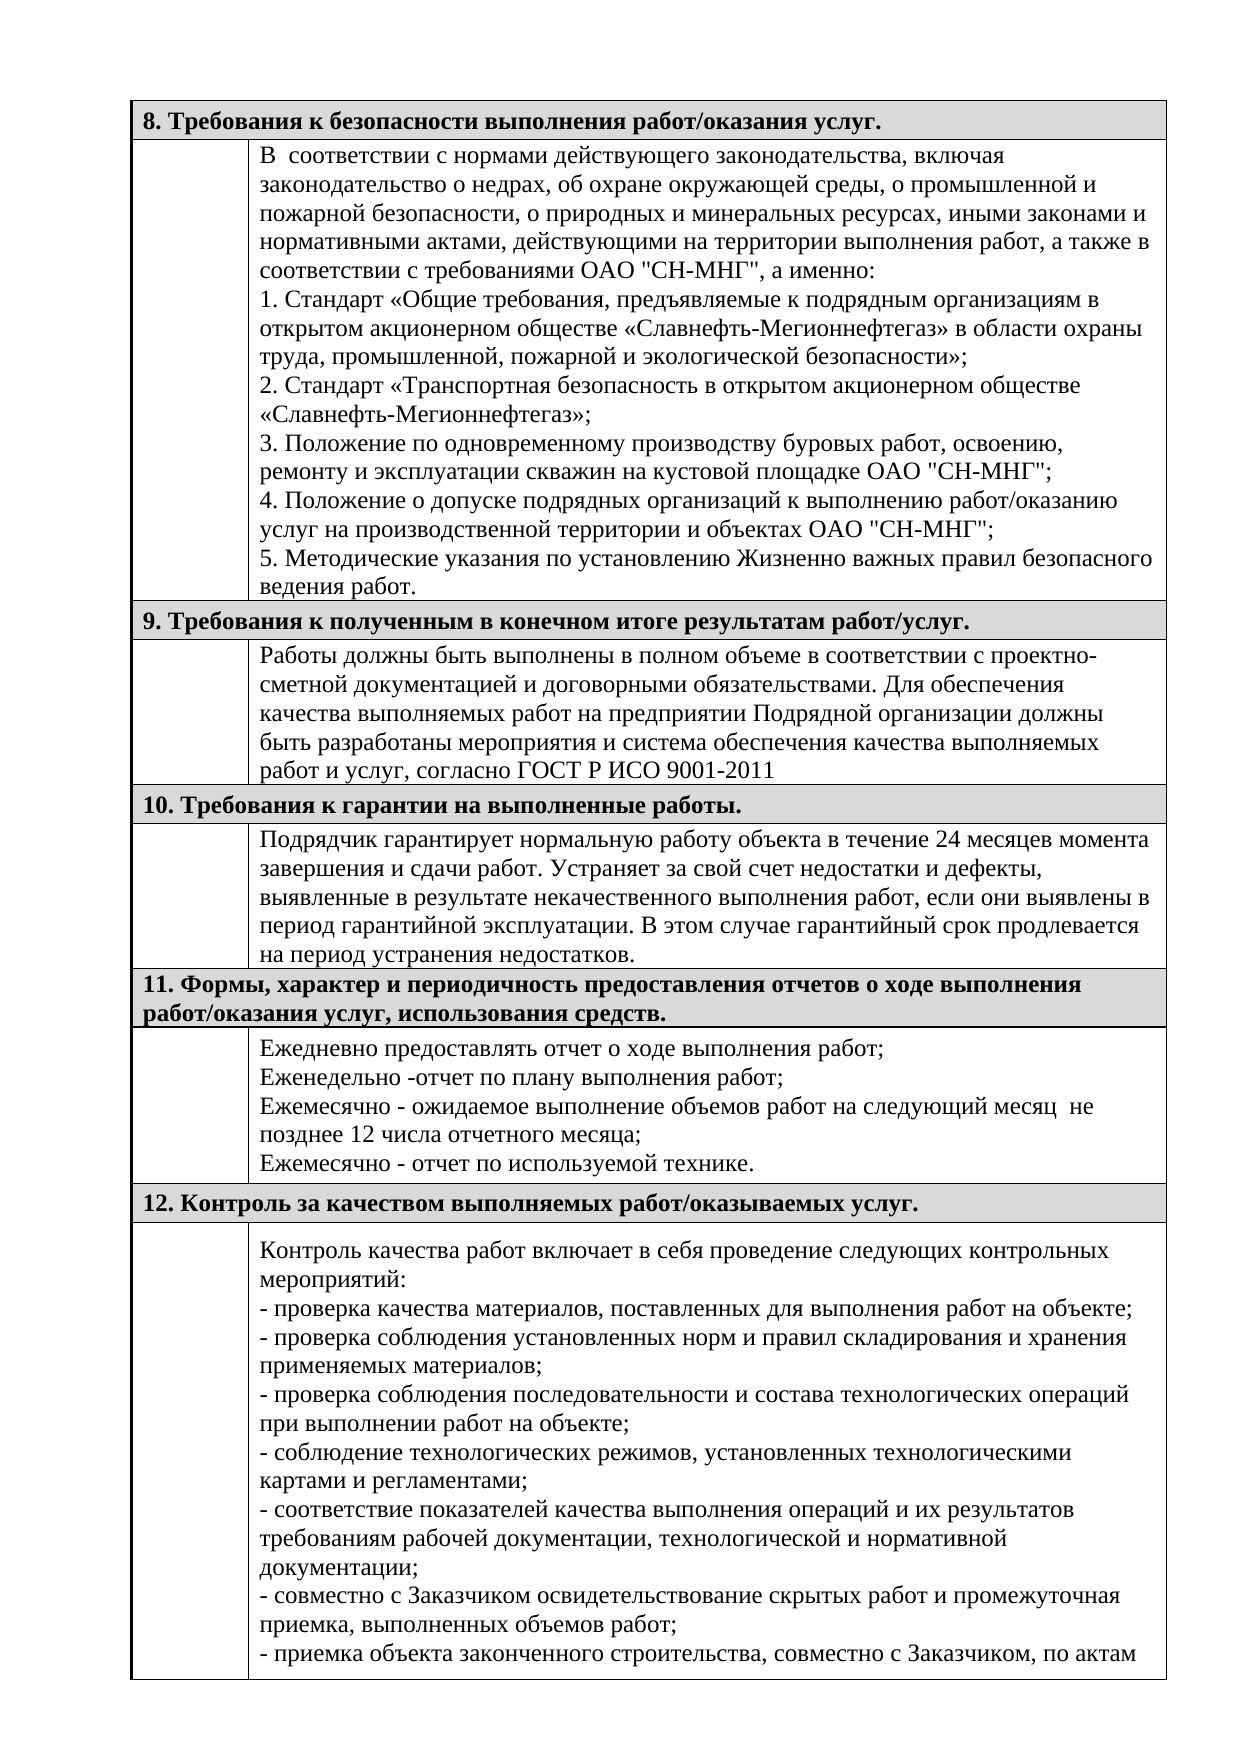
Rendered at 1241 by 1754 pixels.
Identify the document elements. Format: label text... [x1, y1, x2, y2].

table_cell В соответствии с нормами действующего законодательства, включая законодательство о недрах, об охране окружающей среды, о промышленной и пожарной безопасности, о природных и минеральных ресурсах, иными законами и нормативными актами, действующими на территории выполнения работ, а также в соответствии с требованиями ОАО "СН-МНГ", а именно: 1. Стандарт «Общие требования, предъявляемые к подрядным организациям в открытом акционерном обществе «Славнефть-Мегионнефтегаз» в области охраны труда, промышленной, пожарной и экологической безопасности»; 2. Стандарт «Транспортная безопасность в открытом акционерном обществе «Славнефть-Мегионнефтегаз»; 3. Положение по одновременному производству буровых работ, освоению, ремонту и эксплуатации скважин на кустовой площадке ОАО "СН-МНГ"; 4. Положение о допуске подрядных организаций к выполнению работ/оказанию услуг на производственной территории и объектах ОАО "СН-МНГ"; 5. Методические указания по установлению Жизненно важных правил безопасного ведения работ. [249, 140, 1166, 600]
table_cell [133, 1223, 248, 1679]
table_cell 9. Требования к полученным в конечном итоге результатам работ/услуг. [133, 601, 1166, 639]
table_cell [133, 1028, 248, 1183]
table_cell [133, 140, 248, 600]
table_cell [133, 640, 248, 784]
table_cell 10. Требования к гарантии на выполненные работы. [133, 785, 1166, 823]
table_cell [133, 824, 248, 968]
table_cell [249, 1223, 1166, 1679]
table_cell 8. Требования к безопасности выполнения работ/оказания услуг. [133, 101, 1166, 139]
table_cell 11. Формы, характер и периодичность предоставления отчетов о ходе выполнения работ/оказания услуг, использования средств. [133, 969, 1166, 1026]
table_cell Работы должны быть выполнены в полном объеме в соответствии с проектно-сметной документацией и договорными обязательствами. Для обеспечения качества выполняемых работ на предприятии Подрядной организации должны быть разработаны мероприятия и система обеспечения качества выполняемых работ и услуг, согласно ГОСТ Р ИСО 9001-2011 [249, 640, 1166, 784]
table_cell 12. Контроль за качеством выполняемых работ/оказываемых услуг. [133, 1184, 1166, 1222]
table_cell Ежедневно предоставлять отчет о ходе выполнения работ; Еженедельно -отчет по плану выполнения работ; Ежемесячно - ожидаемое выполнение объемов работ на следующий месяц не позднее 12 числа отчетного месяца; Ежемесячно - отчет по используемой технике. [249, 1028, 1166, 1183]
table_cell Подрядчик гарантирует нормальную работу объекта в течение 24 месяцев момента завершения и сдачи работ. Устраняет за свой счет недостатки и дефекты, выявленные в результате некачественного выполнения работ, если они выявлены в период гарантийной эксплуатации. В этом случае гарантийный срок продлевается на период устранения недостатков. [249, 824, 1166, 968]
